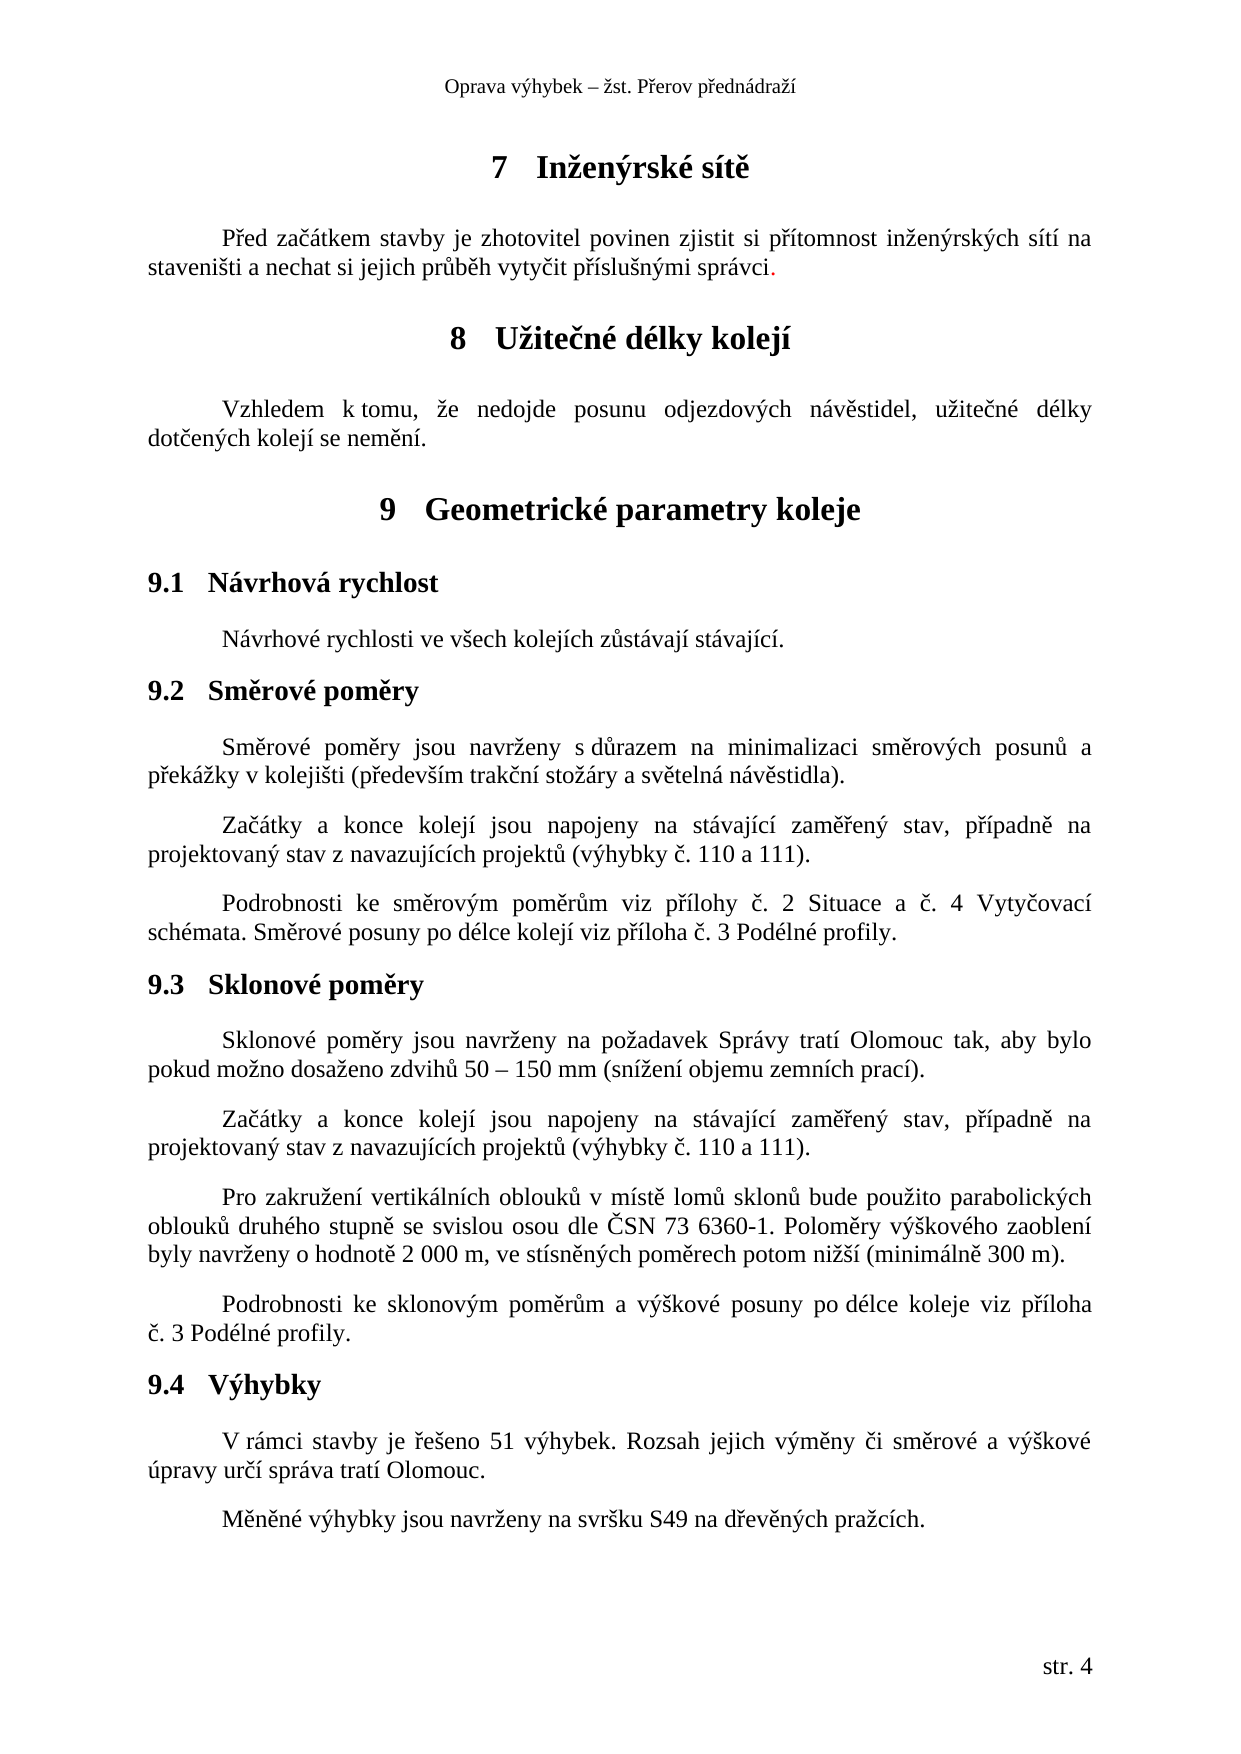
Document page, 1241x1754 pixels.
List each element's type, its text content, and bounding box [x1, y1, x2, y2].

subtitle Sklonové poměry [148, 967, 1092, 1000]
text V rámci stavby je řešeno 51 výhybek. Rozsah jejich výměny či směrové a výškové úpravy určí správa tratí Olomouc. [148, 1426, 1092, 1483]
subtitle Výhybky [148, 1367, 1092, 1401]
text Začátky a konce kolejí jsou napojeny na stávající zaměřený stav, případně na projektovaný stav z navazujících projektů (výhybky č. 110 a 111). [148, 810, 1092, 868]
text Měněné výhybky jsou navrženy na svršku S49 na dřevěných pražcích. [148, 1504, 1092, 1533]
text Sklonové poměry jsou navrženy na požadavek Správy tratí Olomouc tak, aby bylo pokud možno dosaženo zdvihů 50 – 150 mm (snížení objemu zemních prací). [148, 1025, 1092, 1083]
text Podrobnosti ke směrovým poměrům viz přílohy č. 2 Situace a č. 4 Vytyčovací schémata. Směrové posuny po délce kolejí viz příloha č. 3 Podélné profily. [148, 888, 1092, 946]
subtitle Užitečné délky kolejí [148, 318, 1092, 357]
text Začátky a konce kolejí jsou napojeny na stávající zaměřený stav, případně na projektovaný stav z navazujících projektů (výhybky č. 110 a 111). [148, 1104, 1092, 1161]
text Směrové poměry jsou navrženy s důrazem na minimalizaci směrových posunů a překážky v kolejišti (především trakční stožáry a světelná návěstidla). [148, 732, 1092, 789]
subtitle Inženýrské sítě [148, 148, 1092, 186]
subtitle Návrhová rychlost [148, 565, 1092, 599]
subtitle Směrové poměry [148, 673, 1092, 707]
text Pro zakružení vertikálních oblouků v místě lomů sklonů bude použito parabolických oblouků druhého stupně se svislou osou dle ČSN 73 6360-1. Poloměry výškového zaoblení byly navrženy o hodnotě 2 000 m, ve stísněných poměrech potom nižší (minimálně 300 m). [148, 1182, 1092, 1268]
subtitle Geometrické parametry koleje [148, 489, 1092, 528]
text Návrhové rychlosti ve všech kolejích zůstávají stávající. [148, 624, 1092, 652]
text Vzhledem k tomu, že nedojde posunu odjezdových návěstidel, užitečné délky dotčených kolejí se nemění. [148, 394, 1092, 452]
text Před začátkem stavby je zhotovitel povinen zjistit si přítomnost inženýrských sítí na staveništi a nechat si jejich průběh vytyčit příslušnými správci. [148, 223, 1092, 281]
text Podrobnosti ke sklonovým poměrům a výškové posuny po délce koleje viz příloha č. 3 Podélné profily. [148, 1289, 1092, 1347]
